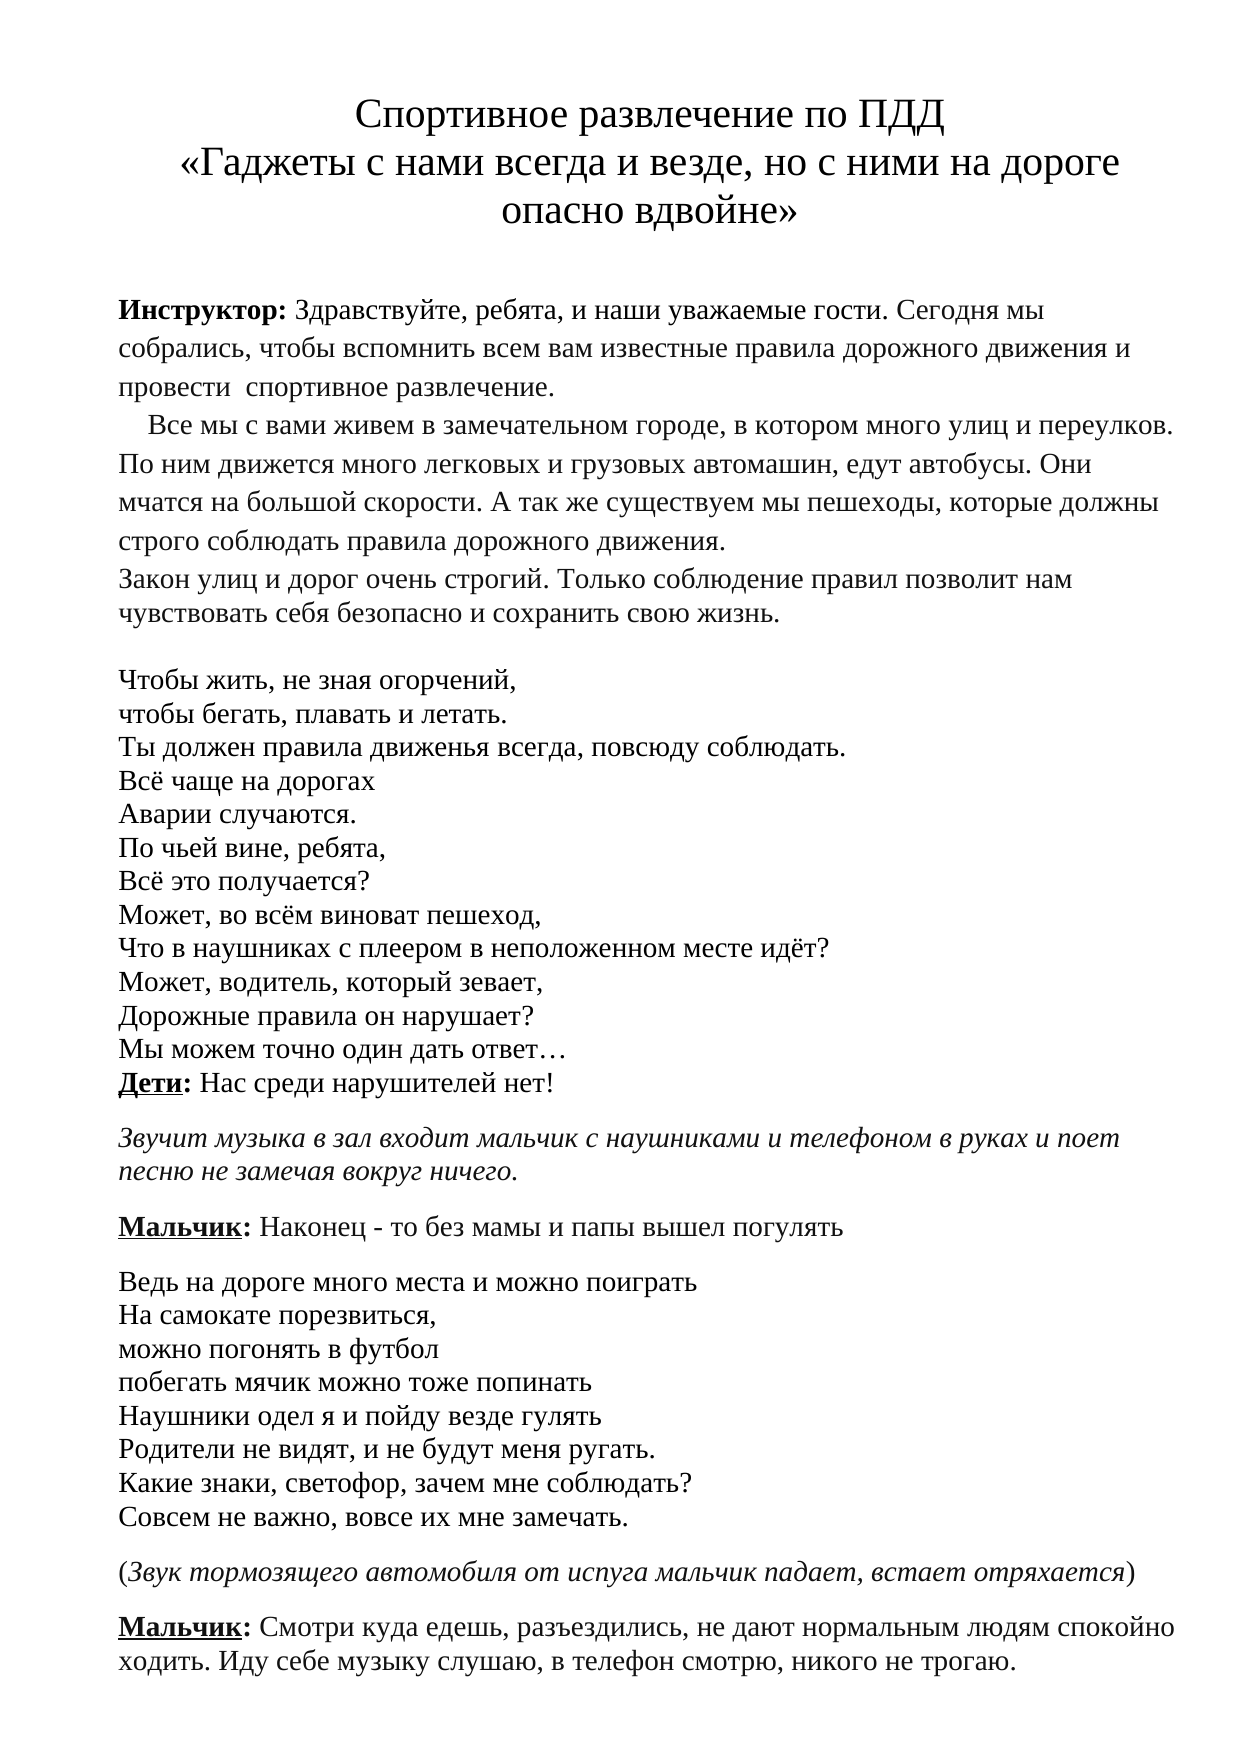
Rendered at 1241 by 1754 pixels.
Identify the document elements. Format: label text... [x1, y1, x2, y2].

text Совсем не важно, вовсе их мне замечать. [118, 1499, 1181, 1532]
text Все мы с вами живем в замечательном городе, в котором много улиц и переулков. По ним движется много легковых и грузовых автомашин, едут автобусы. Они мчатся на большой скорости. А так же существуем мы пешеходы, которые должны строго соблюдать правила дорожного движения. [118, 407, 1181, 557]
text Какие знаки, светофор, зачем мне соблюдать? [118, 1465, 1181, 1499]
text (Звук тормозящего автомобиля от испуга мальчик падает, встает отряхается) [118, 1554, 1181, 1587]
text Аварии случаются. [118, 796, 1181, 830]
text Может, во всём виноват пешеход, [118, 897, 1181, 931]
text Мальчик: Наконец - то без мамы и папы вышел погулять [118, 1209, 1181, 1242]
text Может, водитель, который зевает, [118, 964, 1181, 998]
text Звучит музыка в зал входит мальчик с наушниками и телефоном в руках и поет песню не замечая вокруг ничего. [118, 1120, 1181, 1187]
text Инструктор: Здравствуйте, ребята, и наши уважаемые гости. Сегодня мы собрались, чтобы вспомнить всем вам известные правила дорожного движения и провести спортивное развлечение. [118, 292, 1181, 402]
text Наушники одел я и пойду везде гулять [118, 1398, 1181, 1432]
text Дорожные правила он нарушает? [118, 998, 1181, 1031]
text Всё это получается? [118, 863, 1181, 897]
text можно погонять в футбол [118, 1331, 1181, 1364]
text Мальчик: Смотри куда едешь, разъездились, не дают нормальным людям спокойно ходить. Иду себе музыку слушаю, в телефон смотрю, никого не трогаю. [118, 1609, 1181, 1676]
text Чтобы жить, не зная огорчений, [118, 662, 1181, 696]
text чтобы бегать, плавать и летать. [118, 696, 1181, 729]
text Спортивное развлечение по ПДД [118, 89, 1181, 137]
text На самокате порезвиться, [118, 1297, 1181, 1331]
text Родители не видят, и не будут меня ругать. [118, 1432, 1181, 1465]
text Ты должен правила движенья всегда, повсюду соблюдать. [118, 729, 1181, 763]
text По чьей вине, ребята, [118, 830, 1181, 863]
text Что в наушниках с плеером в неположенном месте идёт? [118, 931, 1181, 964]
text Дети: Нас среди нарушителей нет! [118, 1065, 1181, 1098]
text Закон улиц и дорог очень строгий. Только соблюдение правил позволит нам чувствовать себя безопасно и сохранить свою жизнь. [118, 562, 1181, 629]
text «Гаджеты с нами всегда и везде, но с ними на дороге опасно вдвойне» [118, 137, 1181, 232]
text Ведь на дороге много места и можно поиграть [118, 1264, 1181, 1297]
text побегать мячик можно тоже попинать [118, 1364, 1181, 1398]
text Мы можем точно один дать ответ… [118, 1031, 1181, 1065]
text Всё чаще на дорогах [118, 763, 1181, 796]
